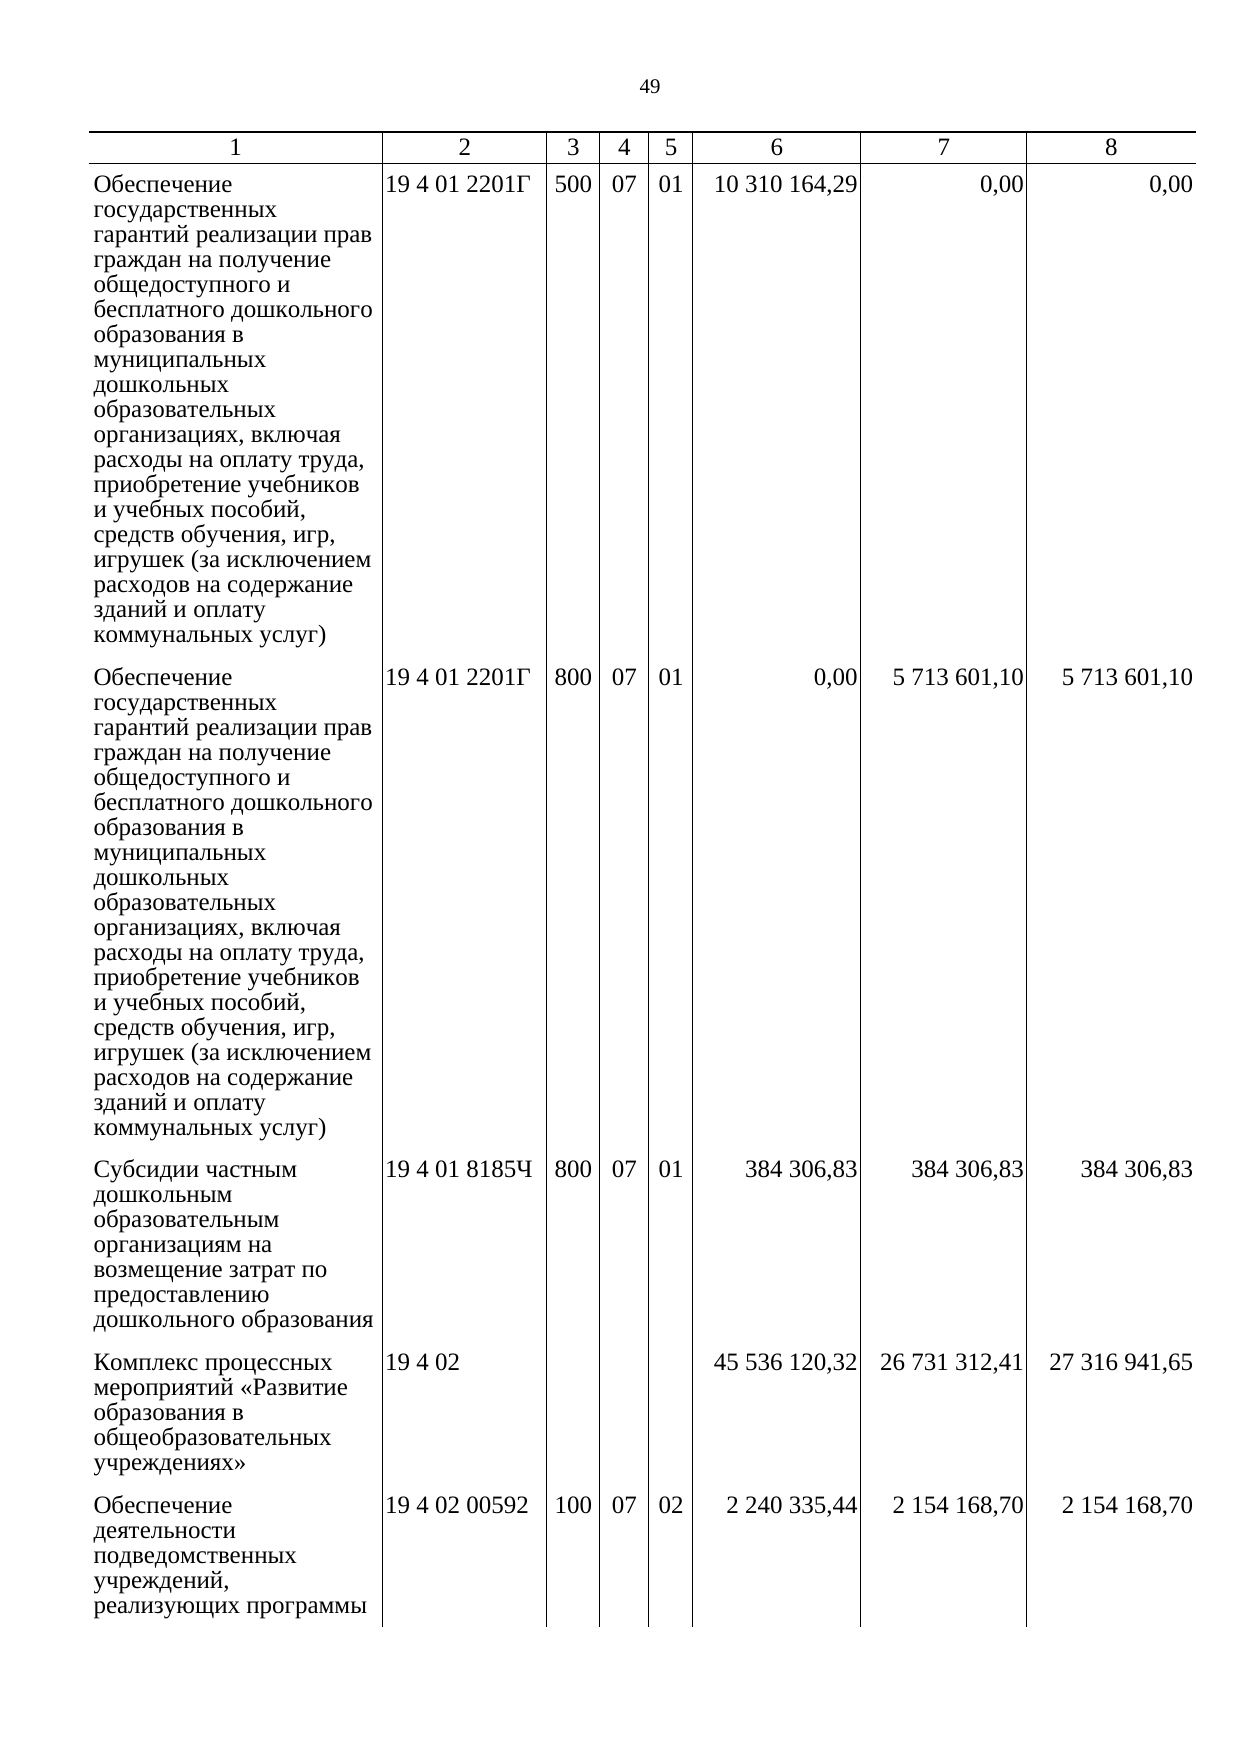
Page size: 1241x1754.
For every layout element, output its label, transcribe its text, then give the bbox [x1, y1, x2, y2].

table_header 8 [1027, 133, 1196, 163]
table_header 6 [693, 133, 860, 163]
table_header 7 [861, 133, 1026, 163]
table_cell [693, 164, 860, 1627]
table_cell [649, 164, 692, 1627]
table_header 2 [383, 133, 546, 163]
table_header 1 [89, 133, 382, 163]
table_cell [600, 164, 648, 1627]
table_header 3 [547, 133, 599, 163]
table_header 4 [600, 133, 648, 163]
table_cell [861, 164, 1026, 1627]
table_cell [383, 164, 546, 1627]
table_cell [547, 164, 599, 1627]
table_header 5 [649, 133, 692, 163]
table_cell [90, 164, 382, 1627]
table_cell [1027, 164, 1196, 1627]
